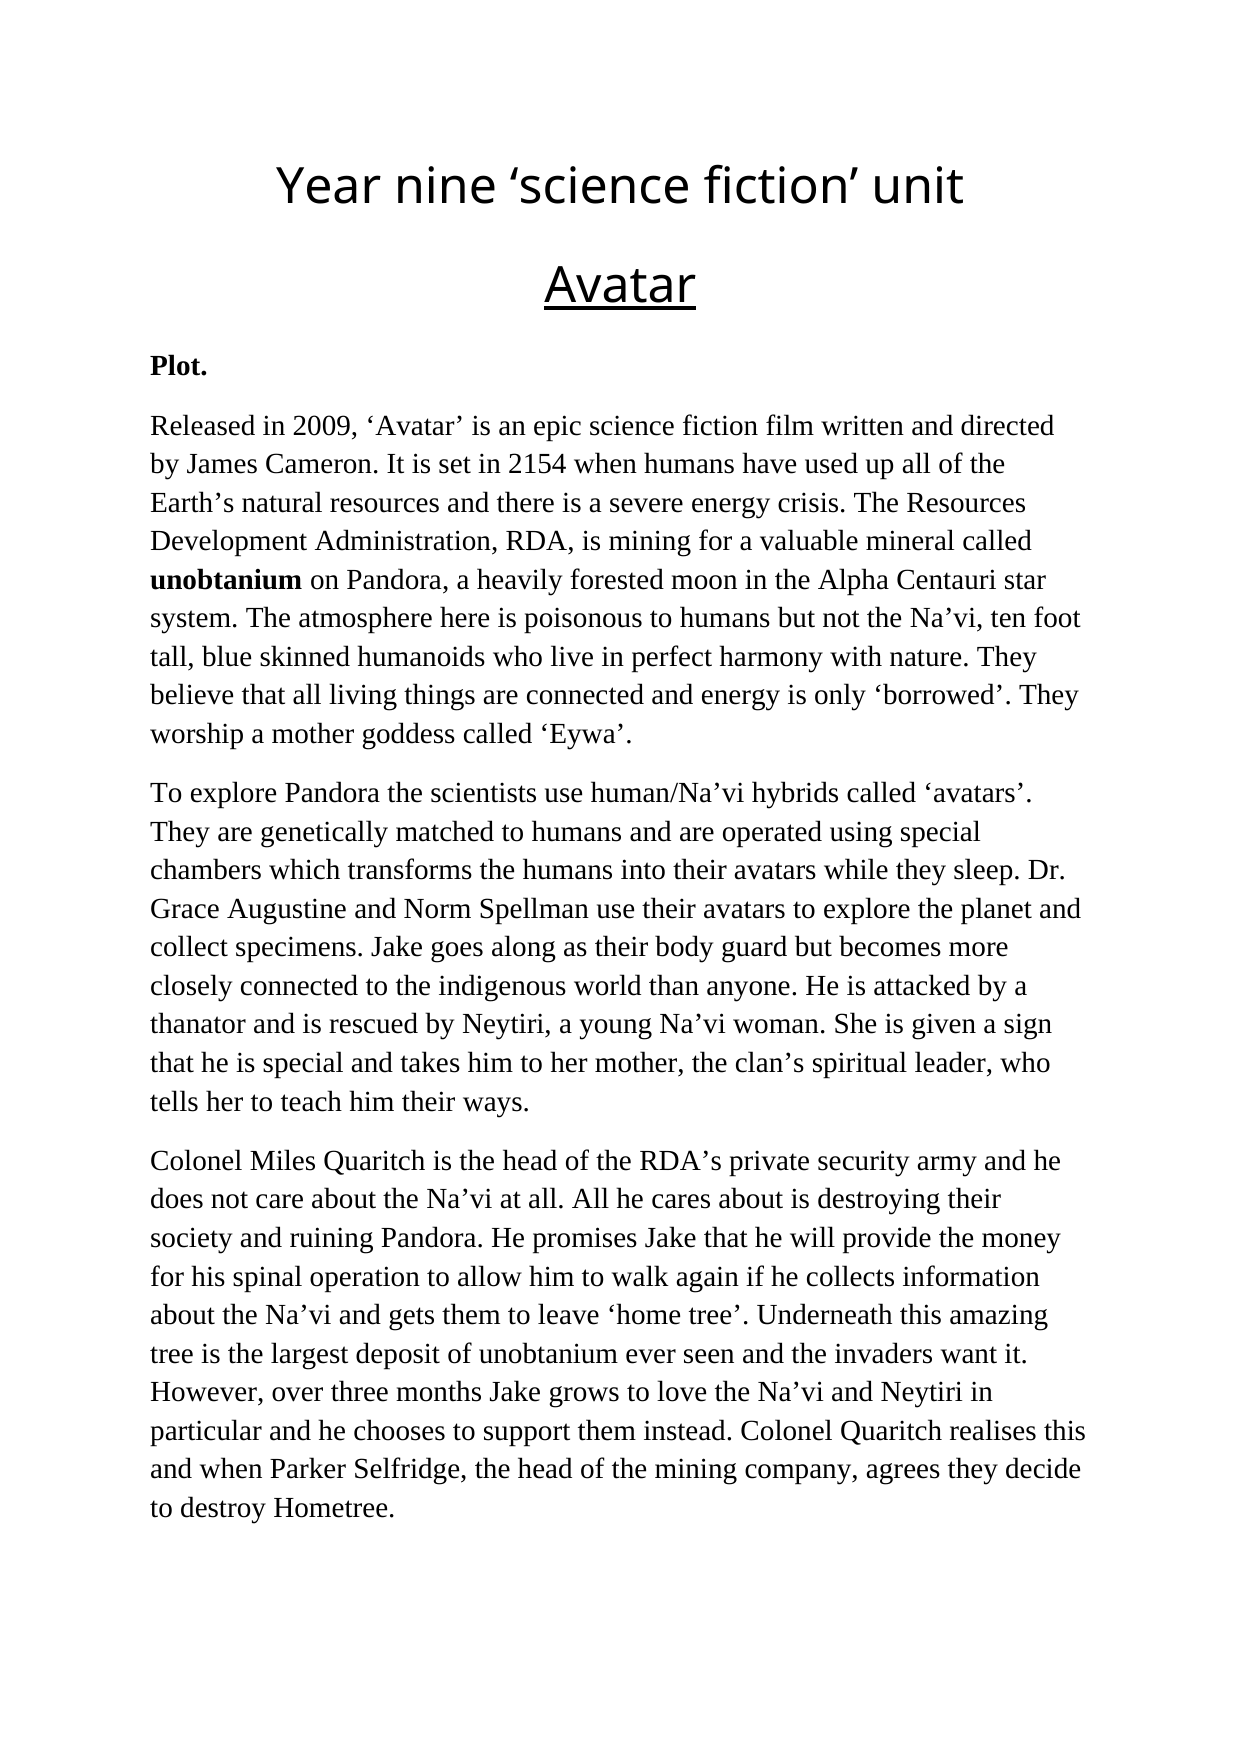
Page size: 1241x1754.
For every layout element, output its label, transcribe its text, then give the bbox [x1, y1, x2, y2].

text Released in 2009, ‘Avatar’ is an epic science fiction film written and directed by James Cameron. It is set in 2154 when humans have used up all of the Earth’s natural resources and there is a severe energy crisis. The Resources Development Administration, RDA, is mining for a valuable mineral called unobtanium on Pandora, a heavily forested moon in the Alpha Centauri star system. The atmosphere here is poisonous to humans but not the Na’vi, ten foot tall, blue skinned humanoids who live in perfect harmony with nature. They believe that all living things are connected and energy is only ‘borrowed’. They worship a mother goddess called ‘Eywa’. [150, 408, 1090, 749]
text Colonel Miles Quaritch is the head of the RDA’s private security army and he does not care about the Na’vi at all. All he cares about is destroying their society and ruining Pandora. He promises Jake that he will provide the money for his spinal operation to allow him to walk again if he collects information about the Na’vi and gets them to leave ‘home tree’. Underneath this amazing tree is the largest deposit of unobtanium ever seen and the invaders want it. However, over three months Jake grows to love the Na’vi and Neytiri in particular and he chooses to support them instead. Colonel Quaritch realises this and when Parker Selfridge, the head of the mining company, agrees they decide to destroy Hometree. [150, 1143, 1090, 1523]
text Plot. [150, 348, 1090, 382]
text To explore Pandora the scientists use human/Na’vi hybrids called ‘avatars’. They are genetically matched to humans and are operated using special chambers which transforms the humans into their avatars while they sleep. Dr. Grace Augustine and Norm Spellman use their avatars to explore the planet and collect specimens. Jake goes along as their body guard but becomes more closely connected to the indigenous world than anyone. He is attacked by a thanator and is rescued by Neytiri, a young Na’vi woman. She is given a sign that he is special and takes him to her mother, the clan’s spiritual leader, who tells her to teach him their ways. [150, 775, 1090, 1117]
text Year nine ‘science fiction’ unit [150, 150, 1090, 218]
text Avatar [150, 249, 1090, 317]
